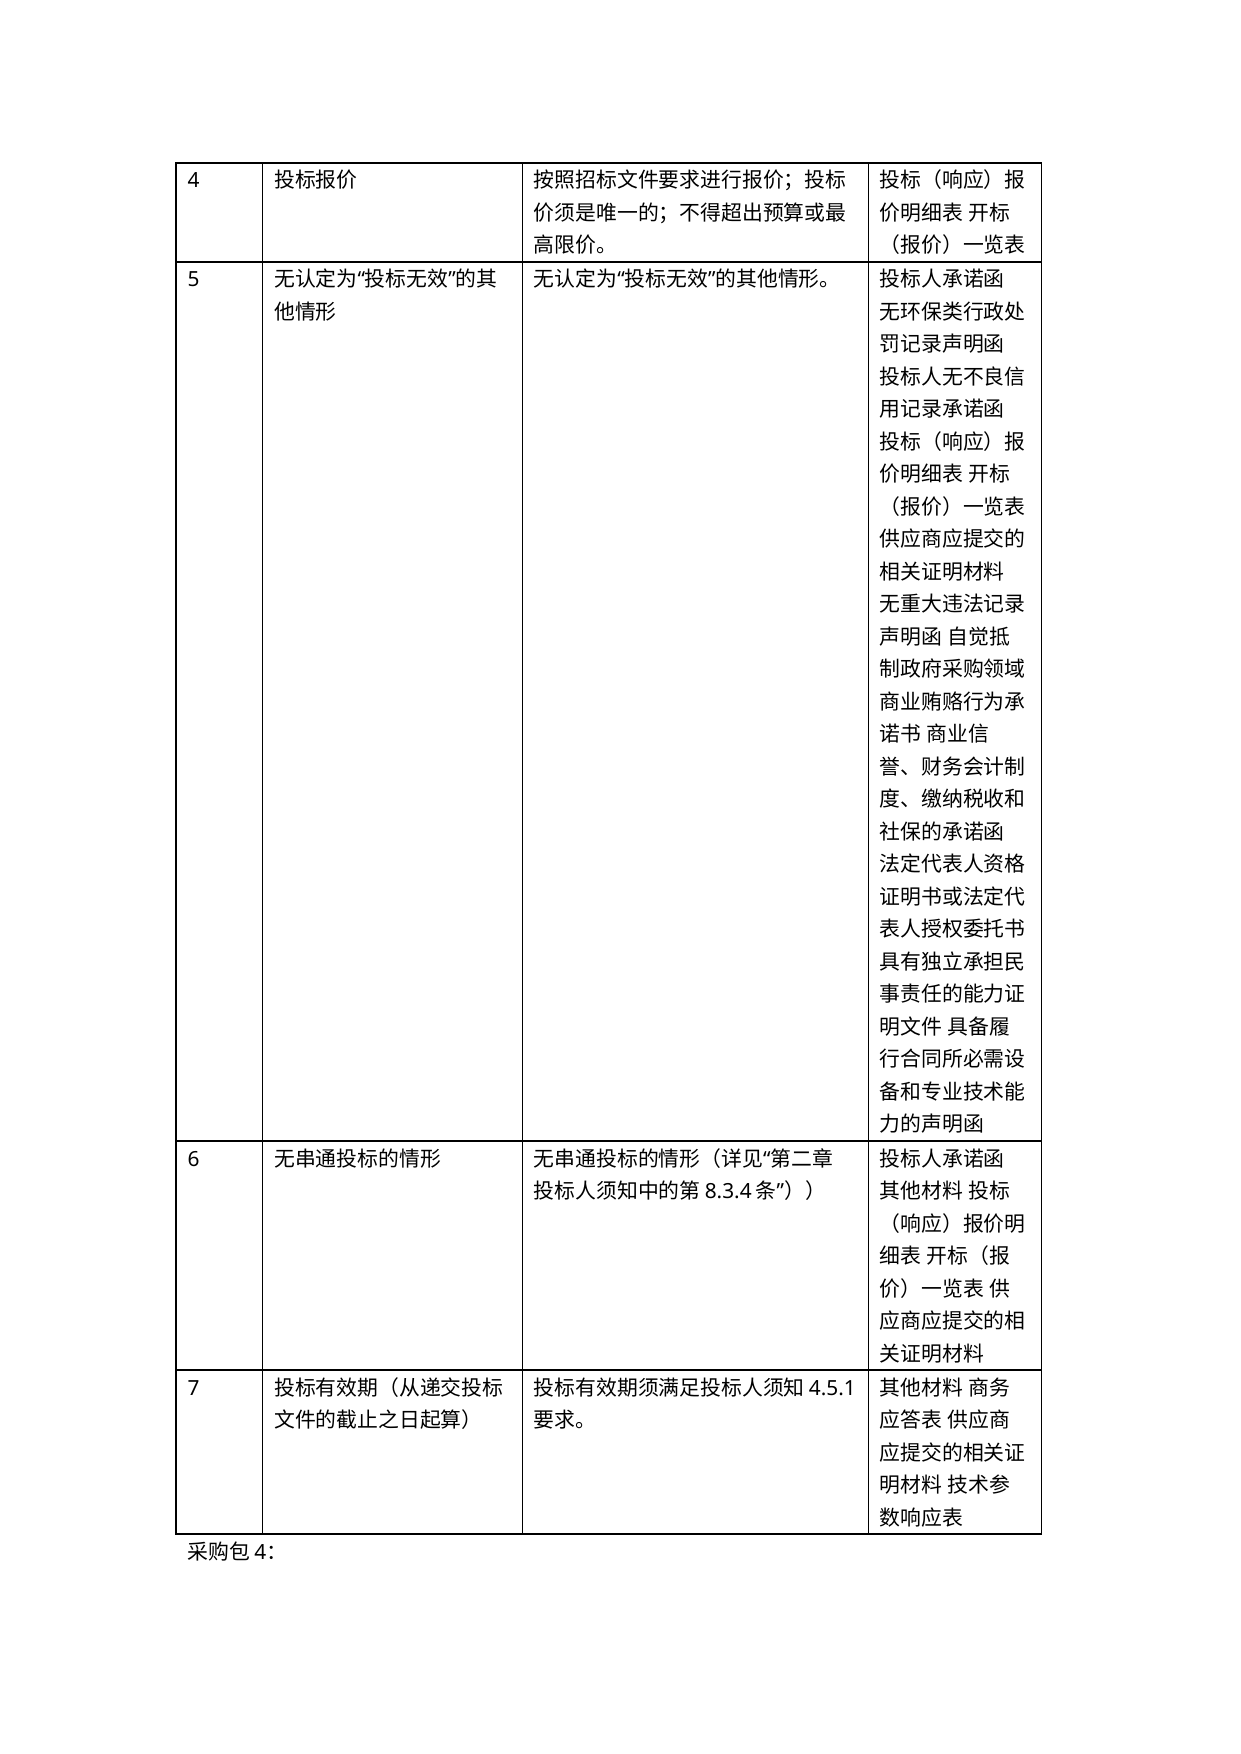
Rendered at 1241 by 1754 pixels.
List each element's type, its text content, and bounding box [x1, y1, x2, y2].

text 采购包4： [187, 1535, 1053, 1567]
table_cell 投标有效期须满足投标人须知4.5.1要求。 [523, 1371, 868, 1533]
table_cell 5 [177, 263, 262, 1140]
table_cell 投标人承诺函 无环保类行政处罚记录声明函 投标人无不良信用记录承诺函 投标（响应）报价明细表 开标（报价）一览表 供应商应提交的相关证明材料 无重大违法记录声明函 自觉抵制政府采购领域商业贿赂行为承诺书 商业信誉、财务会计制度、缴纳税收和社保的承诺函 法定代表人资格证明书或法定代表人授权委托书 具有独立承担民事责任的能力证明文件 具备履行合同所必需设备和专业技术能力的声明函 [869, 263, 1041, 1140]
table_cell 无串通投标的情形 [263, 1142, 522, 1369]
table_cell 无认定为“投标无效”的其他情形 [263, 263, 522, 1140]
table_cell 投标人承诺函 其他材料 投标（响应）报价明细表 开标（报价）一览表 供应商应提交的相关证明材料 [869, 1142, 1041, 1369]
table_cell 4 [177, 164, 262, 261]
table_cell 投标（响应）报价明细表 开标（报价）一览表 [869, 164, 1041, 261]
table_cell 6 [177, 1142, 262, 1369]
table_cell 7 [177, 1371, 262, 1533]
table_cell 无串通投标的情形（详见“第二章 投标人须知中的第8.3.4条”）） [523, 1142, 868, 1369]
table_cell 投标报价 [263, 164, 522, 261]
table_cell 无认定为“投标无效”的其他情形。 [523, 263, 868, 1140]
table_cell 按照招标文件要求进行报价；投标价须是唯一的；不得超出预算或最高限价。 [523, 164, 868, 261]
table_cell 其他材料 商务应答表 供应商应提交的相关证明材料 技术参数响应表 [869, 1371, 1041, 1533]
table_cell 投标有效期（从递交投标文件的截止之日起算） [263, 1371, 522, 1533]
